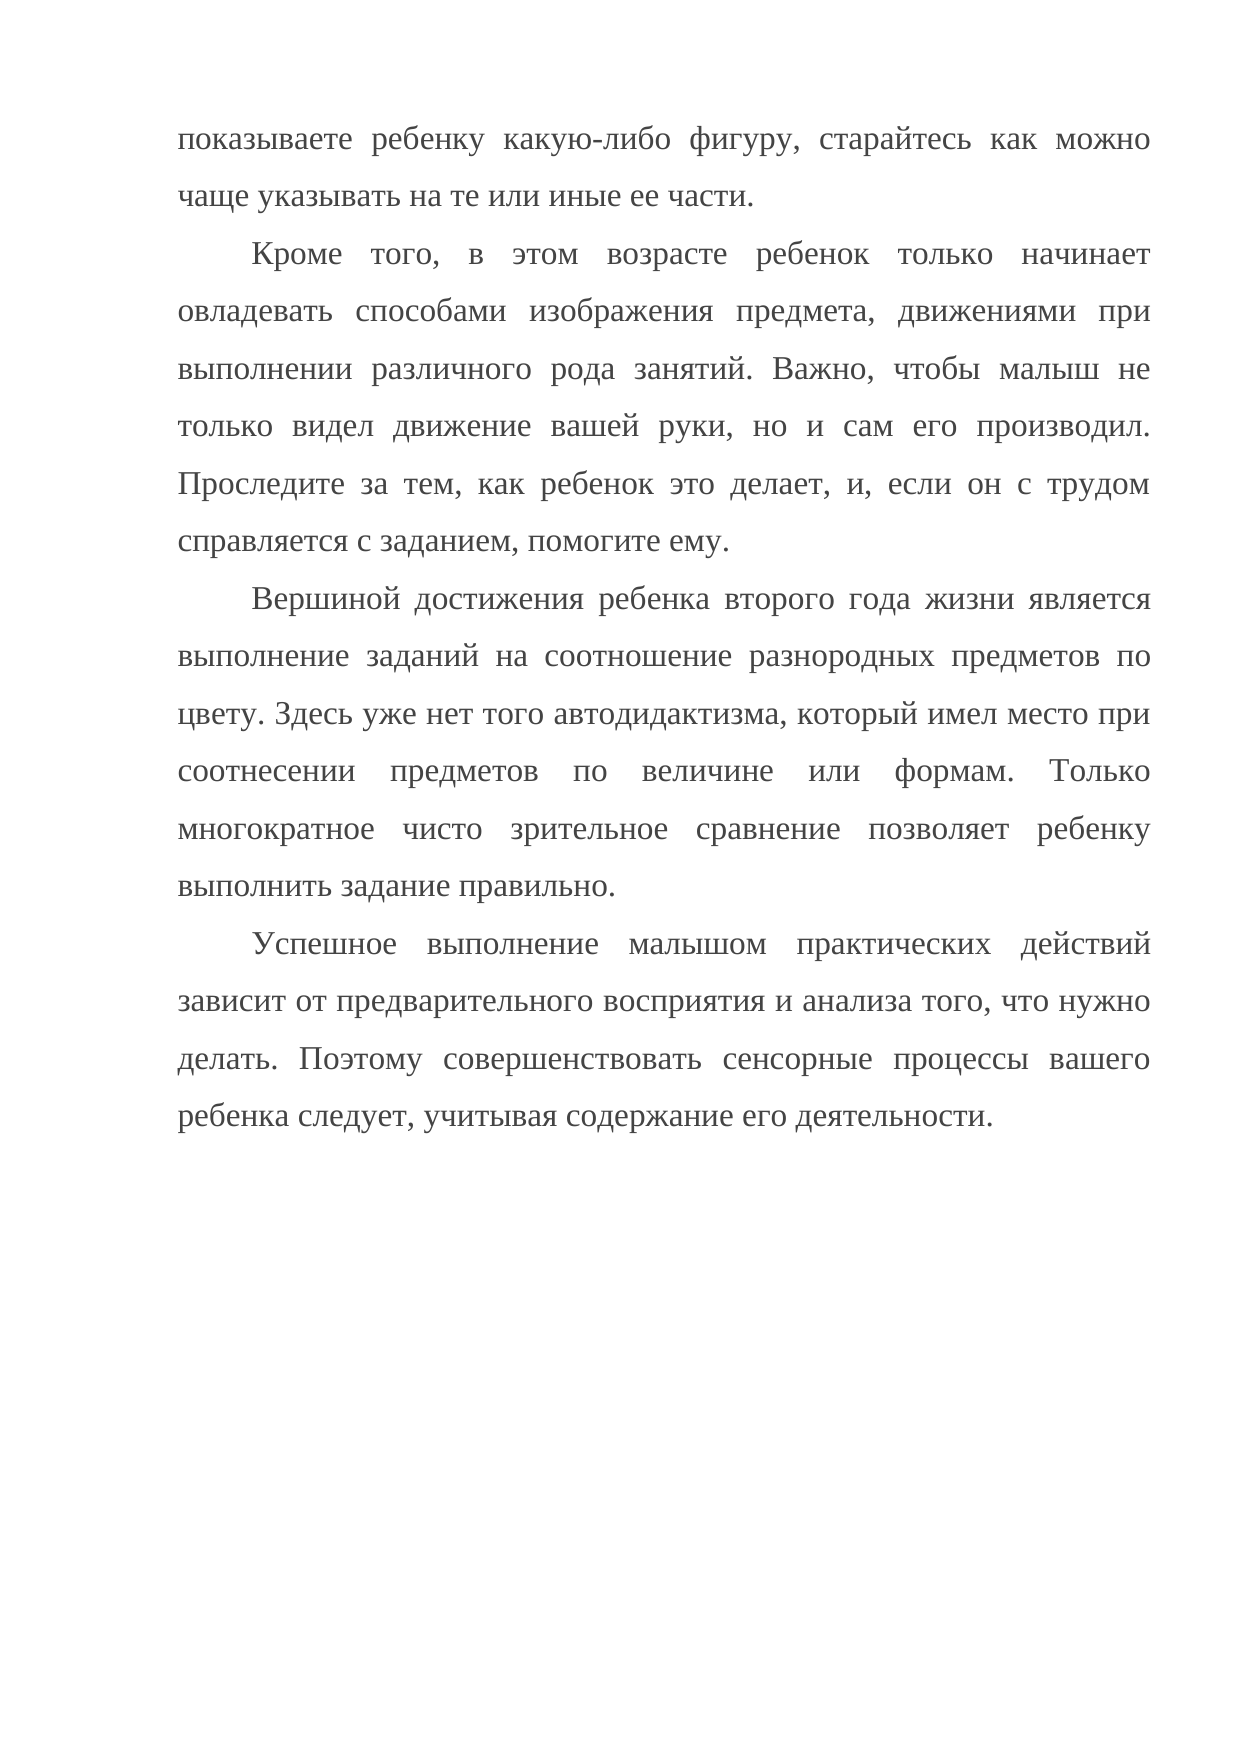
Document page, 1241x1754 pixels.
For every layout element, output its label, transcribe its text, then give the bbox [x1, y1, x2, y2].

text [177, 118, 1152, 214]
text Кроме того, в этом возрасте ребенок только начинает овладевать способами изображения предмета, движениями при выполнении различного рода занятий. Важно, чтобы малыш не только видел движение вашей руки, но и сам его производил. Проследите за тем, как ребенок это делает, и, если он с трудом справляется с заданием, помогите ему. [177, 233, 1152, 559]
text Успешное выполнение малышом практических действий зависит от предварительного восприятия и анализа того, что нужно делать. Поэтому совершенствовать сенсорные процессы вашего ребенка следует, учитывая содержание его деятельности. [177, 923, 1152, 1134]
text Вершиной достижения ребенка второго года жизни является выполнение заданий на соотношение разнородных предметов по цвету. Здесь уже нет того автодидактизма, который имел место при соотнесении предметов по величине или формам. Только многократное чисто зрительное сравнение позволяет ребенку выполнить задание правильно. [177, 578, 1152, 904]
